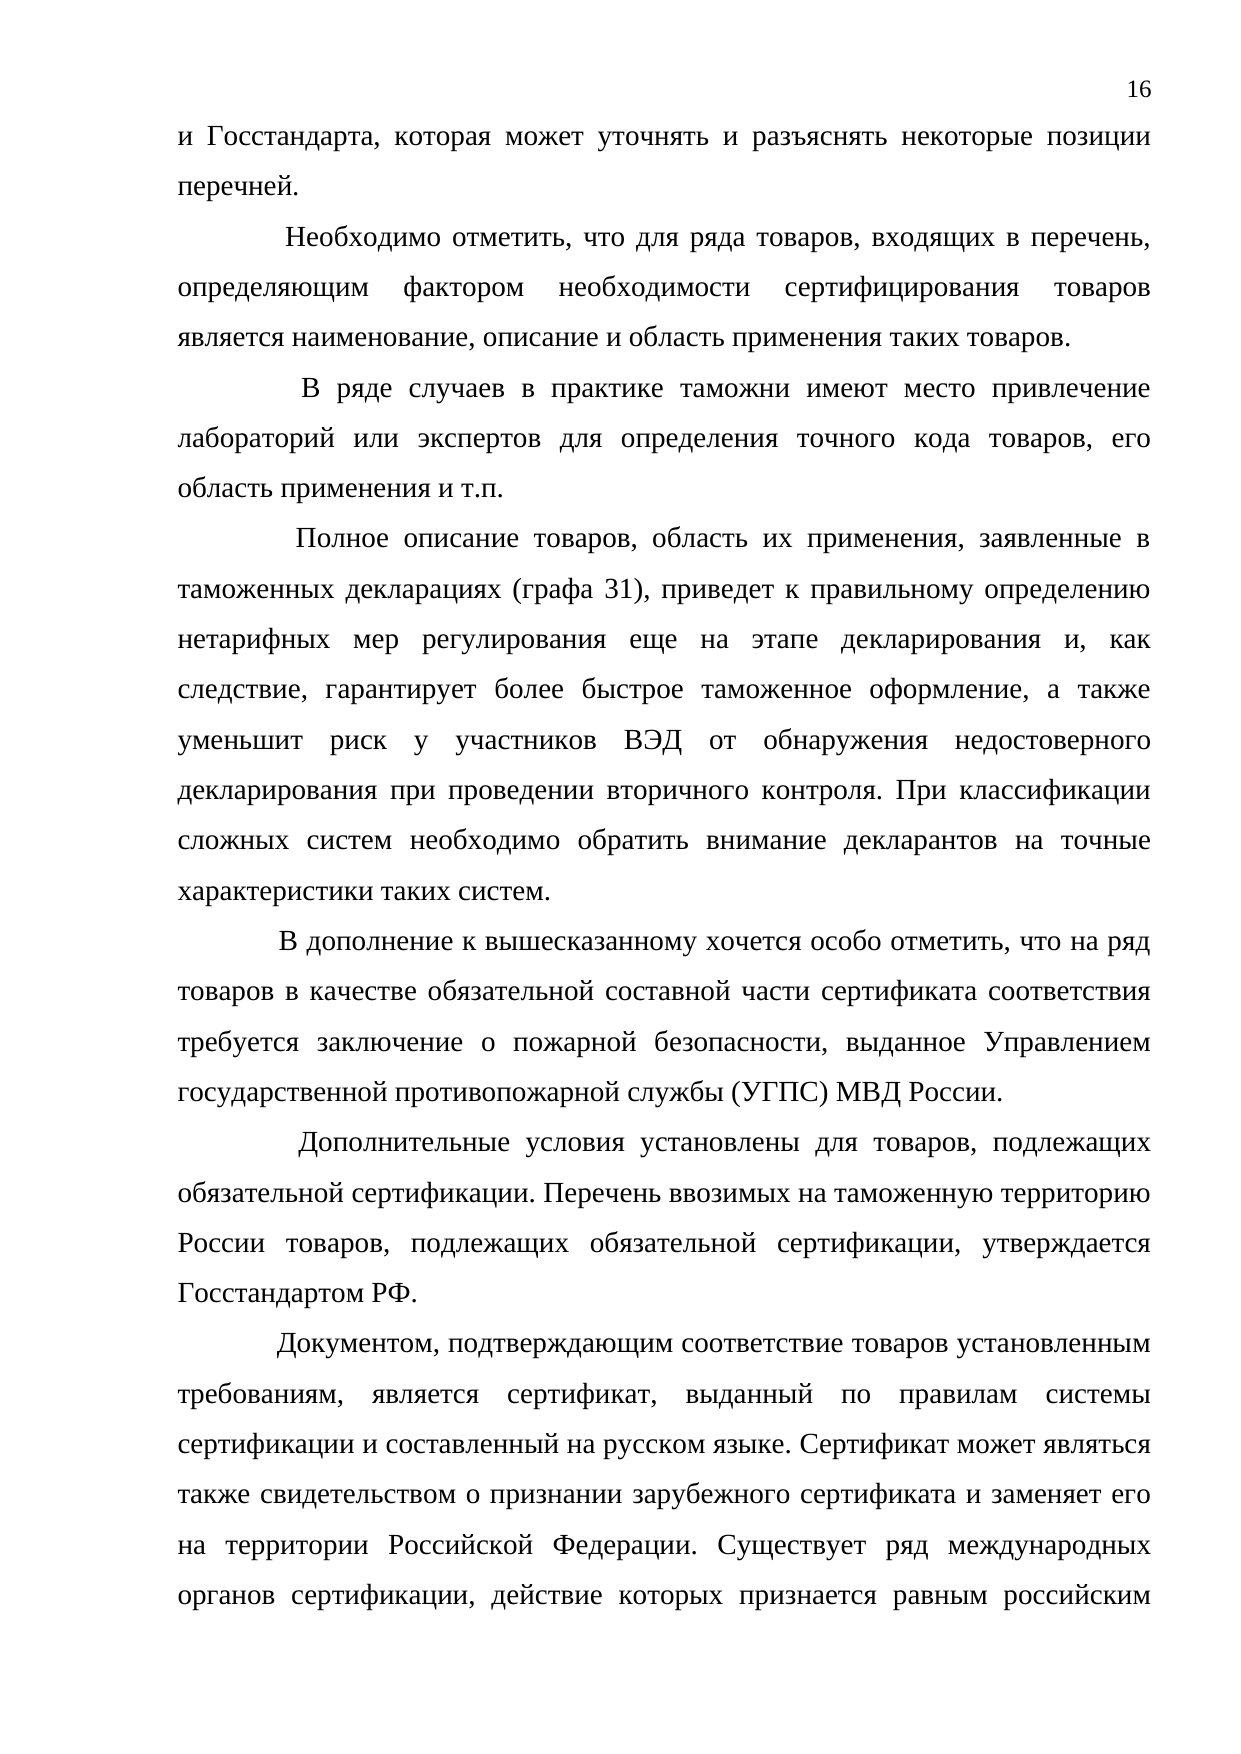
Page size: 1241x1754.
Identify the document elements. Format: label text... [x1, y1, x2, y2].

text Полное описание товаров, область их применения, заявленные в таможенных декларациях (графа 31), приведет к правильному определению нетарифных мер регулирования еще на этапе декларирования и, как следствие, гарантирует более быстрое таможенное оформление, а также уменьшит риск у участников ВЭД от обнаружения недостоверного декларирования при проведении вторичного контроля. При классификации сложных систем необходимо обратить внимание декларантов на точные характеристики таких систем. [177, 521, 1152, 906]
text В ряде случаев в практике таможни имеют место привлечение лабораторий или экспертов для определения точного кода товаров, его область применения и т.п. [177, 370, 1152, 504]
text Дополнительные условия установлены для товаров, подлежащих обязательной сертификации. Перечень ввозимых на таможенную территорию России товаров, подлежащих обязательной сертификации, утверждается Госстандартом РФ. [177, 1124, 1152, 1309]
text В дополнение к вышесказанному хочется особо отметить, что на ряд товаров в качестве обязательной составной части сертификата соответствия требуется заключение о пожарной безопасности, выданное Управлением государственной противопожарной службы (УГПС) МВД России. [177, 923, 1152, 1108]
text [177, 118, 1152, 202]
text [177, 1326, 1152, 1611]
text Необходимо отметить, что для ряда товаров, входящих в перечень, определяющим фактором необходимости сертифицирования товаров является наименование, описание и область применения таких товаров. [177, 219, 1152, 353]
